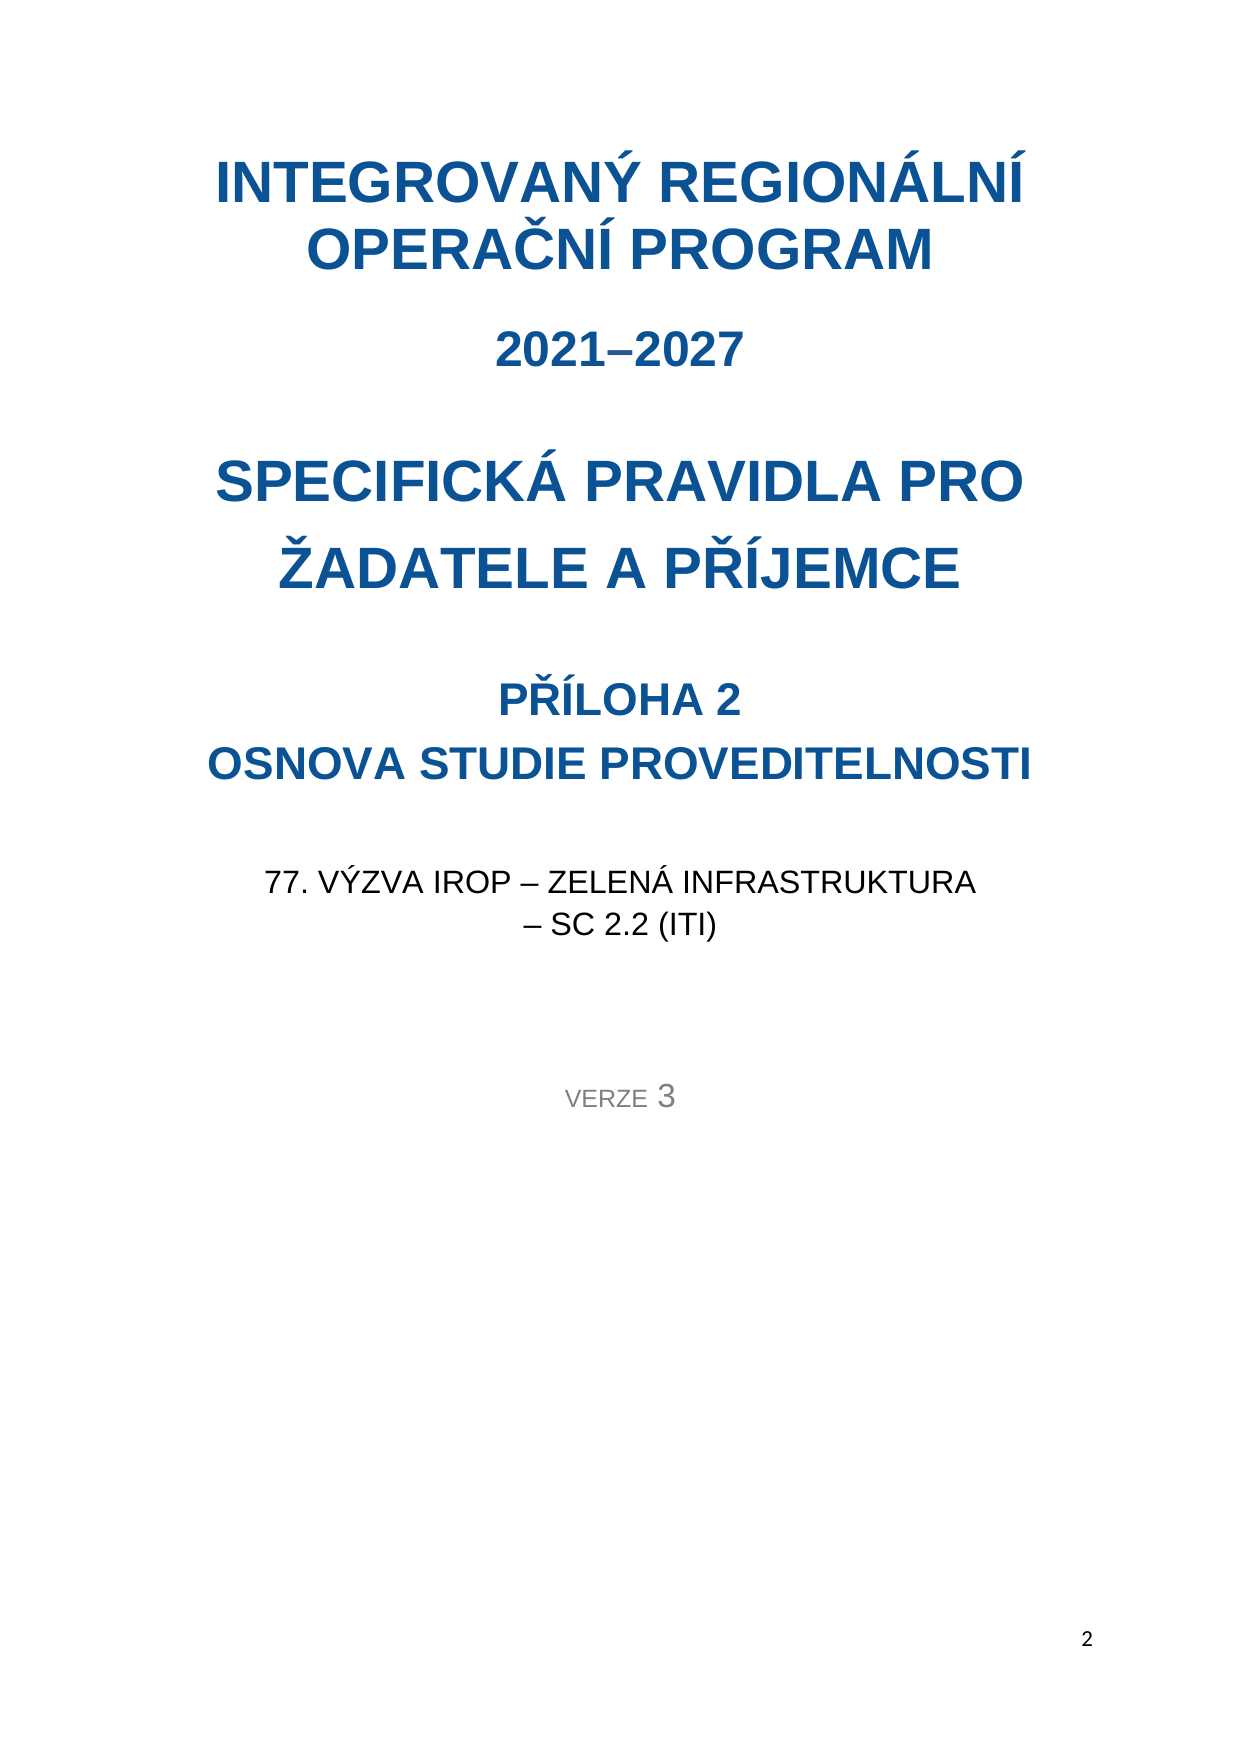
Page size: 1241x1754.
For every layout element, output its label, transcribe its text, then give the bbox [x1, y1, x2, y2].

text VERZE 3 [148, 202, 1092, 240]
